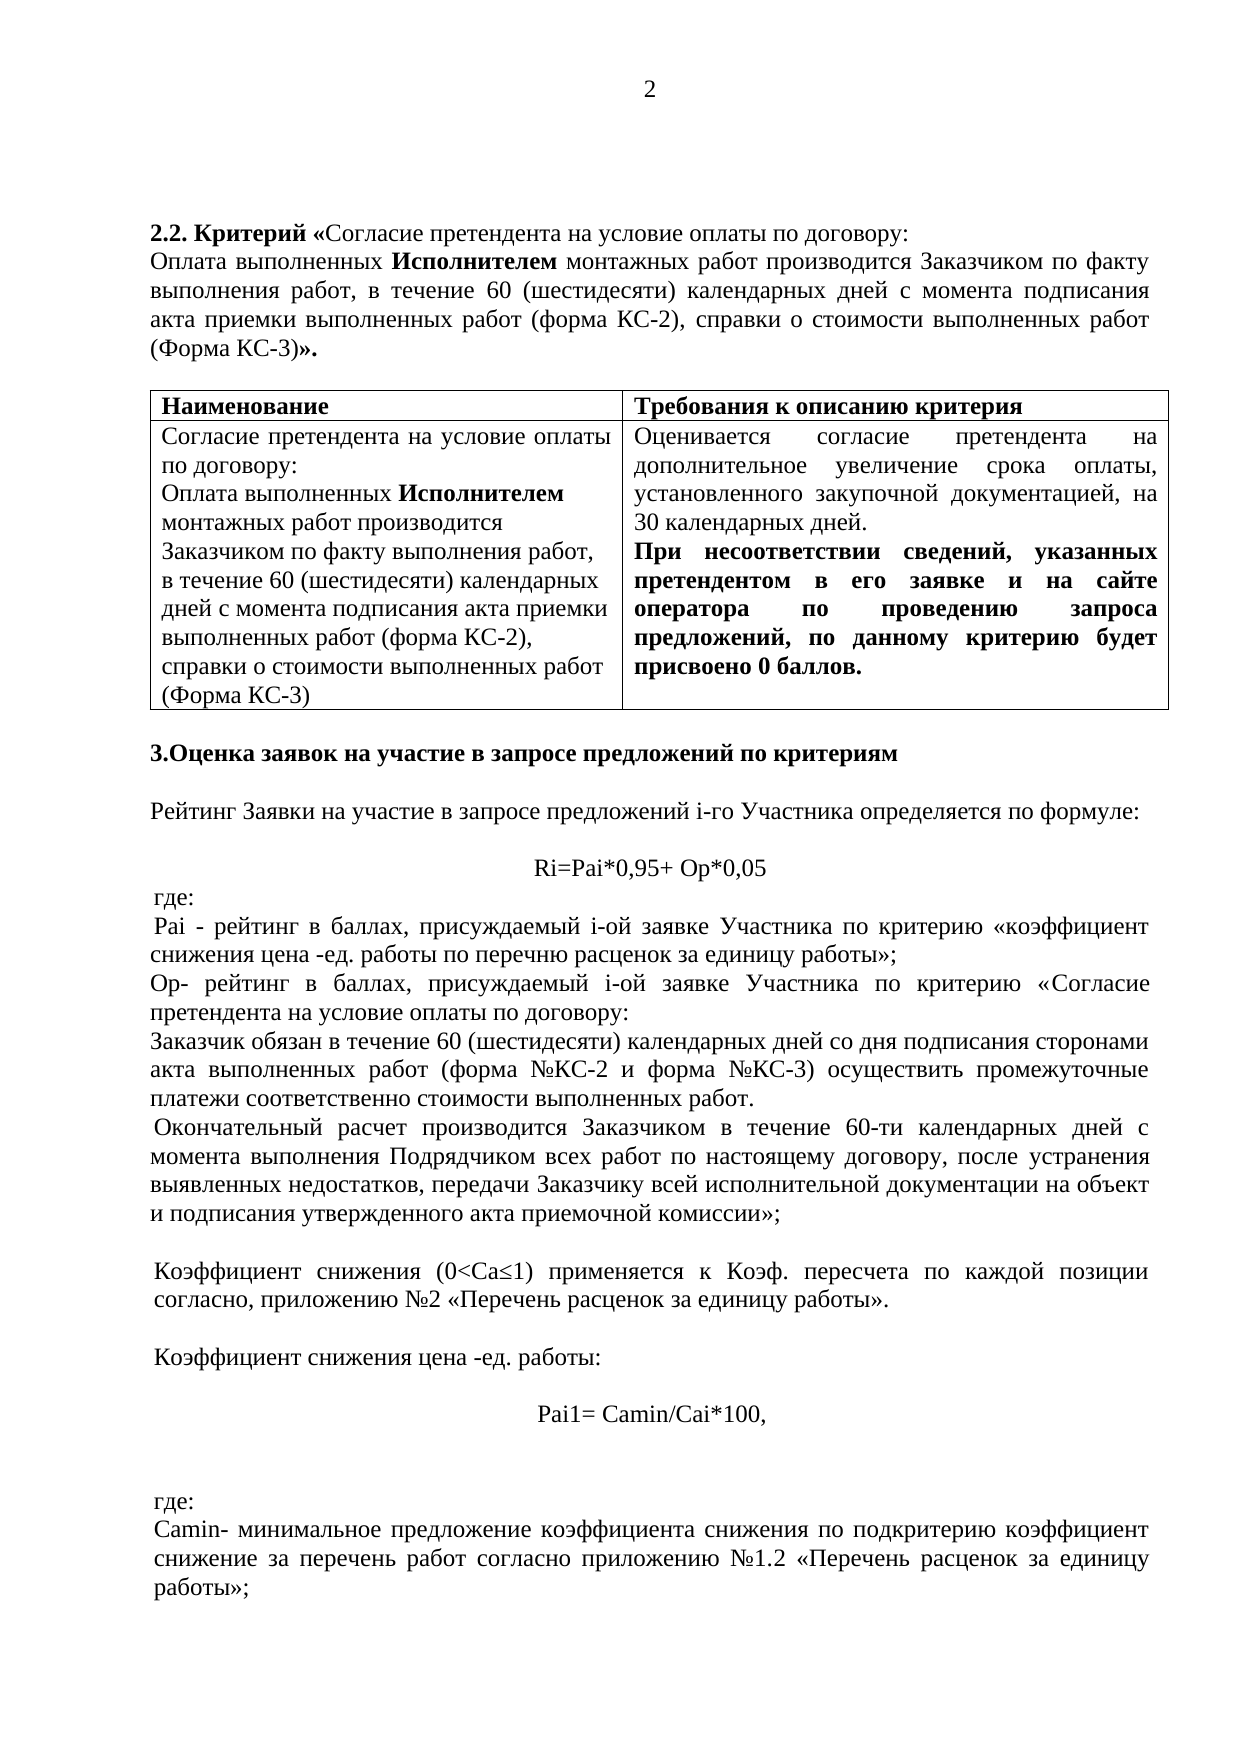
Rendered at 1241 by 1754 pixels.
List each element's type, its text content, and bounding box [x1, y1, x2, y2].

text Рейтинг Заявки на участие в запросе предложений i-го Участника определяется по формуле: [150, 796, 1150, 824]
text Коэффициент снижения (0<Са≤1) применяется к Коэф. пересчета по каждой позиции согласно, приложению №2 «Перечень расценок за единицу работы». [153, 1256, 1150, 1313]
text где: [153, 882, 1150, 911]
text Camin- минимальное предложение коэффициента снижения по подкритерию коэффициент снижение за перечень работ согласно приложению №1.2 «Перечень расценок за единицу работы»; [153, 1514, 1150, 1601]
table_cell Согласие претендента на условие оплаты по договору: Оплата выполненных Исполнителем монтажных работ производится Заказчиком по факту выполнения работ, в течение 60 (шестидесяти) календарных дней с момента подписания акта приемки выполненных работ (форма КС-2), справки о стоимости выполненных работ (Форма КС-3) [151, 421, 622, 708]
text Коэффициент снижения цена -ед. работы: [153, 1342, 1150, 1371]
text Op- рейтинг в баллах, присуждаемый i-ой заявке Участника по критерию «Согласие претендента на условие оплаты по договору: [150, 968, 1150, 1026]
text 2.2. Критерий «Согласие претендента на условие оплаты по договору: [150, 218, 1150, 246]
table_header Наименование [151, 391, 622, 420]
table_cell Оценивается согласие претендента на дополнительное увеличение срока оплаты, установленного закупочной документацией, на 30 календарных дней. При несоответствии сведений, указанных претендентом в его заявке и на сайте оператора по проведению запроса предложений, по данному критерию будет присвоено 0 баллов. [623, 421, 1168, 708]
text 3.Оценка заявок на участие в запросе предложений по критериям [150, 738, 1150, 767]
text где: [153, 1486, 1150, 1514]
text Pai1= Camin/Cai*100, [153, 1399, 1150, 1428]
text Ri=Pai*0,95+ Op*0,05 [150, 853, 1150, 882]
text Оплата выполненных Исполнителем монтажных работ производится Заказчиком по факту выполнения работ, в течение 60 (шестидесяти) календарных дней с момента подписания акта приемки выполненных работ (форма КС-2), справки о стоимости выполненных работ (Форма КС-3)». [150, 246, 1150, 361]
table_header Требования к описанию критерия [623, 391, 1168, 420]
text Pai - рейтинг в баллах, присуждаемый i-ой заявке Участника по критерию «коэффициент снижения цена -ед. работы по перечню расценок за единицу работы»; [150, 911, 1150, 968]
text Окончательный расчет производится Заказчиком в течение 60-ти календарных дней с момента выполнения Подрядчиком всех работ по настоящему договору, после устранения выявленных недостатков, передачи Заказчику всей исполнительной документации на объект и подписания утвержденного акта приемочной комиссии»; [150, 1112, 1150, 1227]
text Заказчик обязан в течение 60 (шестидесяти) календарных дней со дня подписания сторонами акта выполненных работ (форма №КС-2 и форма №КС-3) осуществить промежуточные платежи соответственно стоимости выполненных работ. [150, 1026, 1150, 1112]
